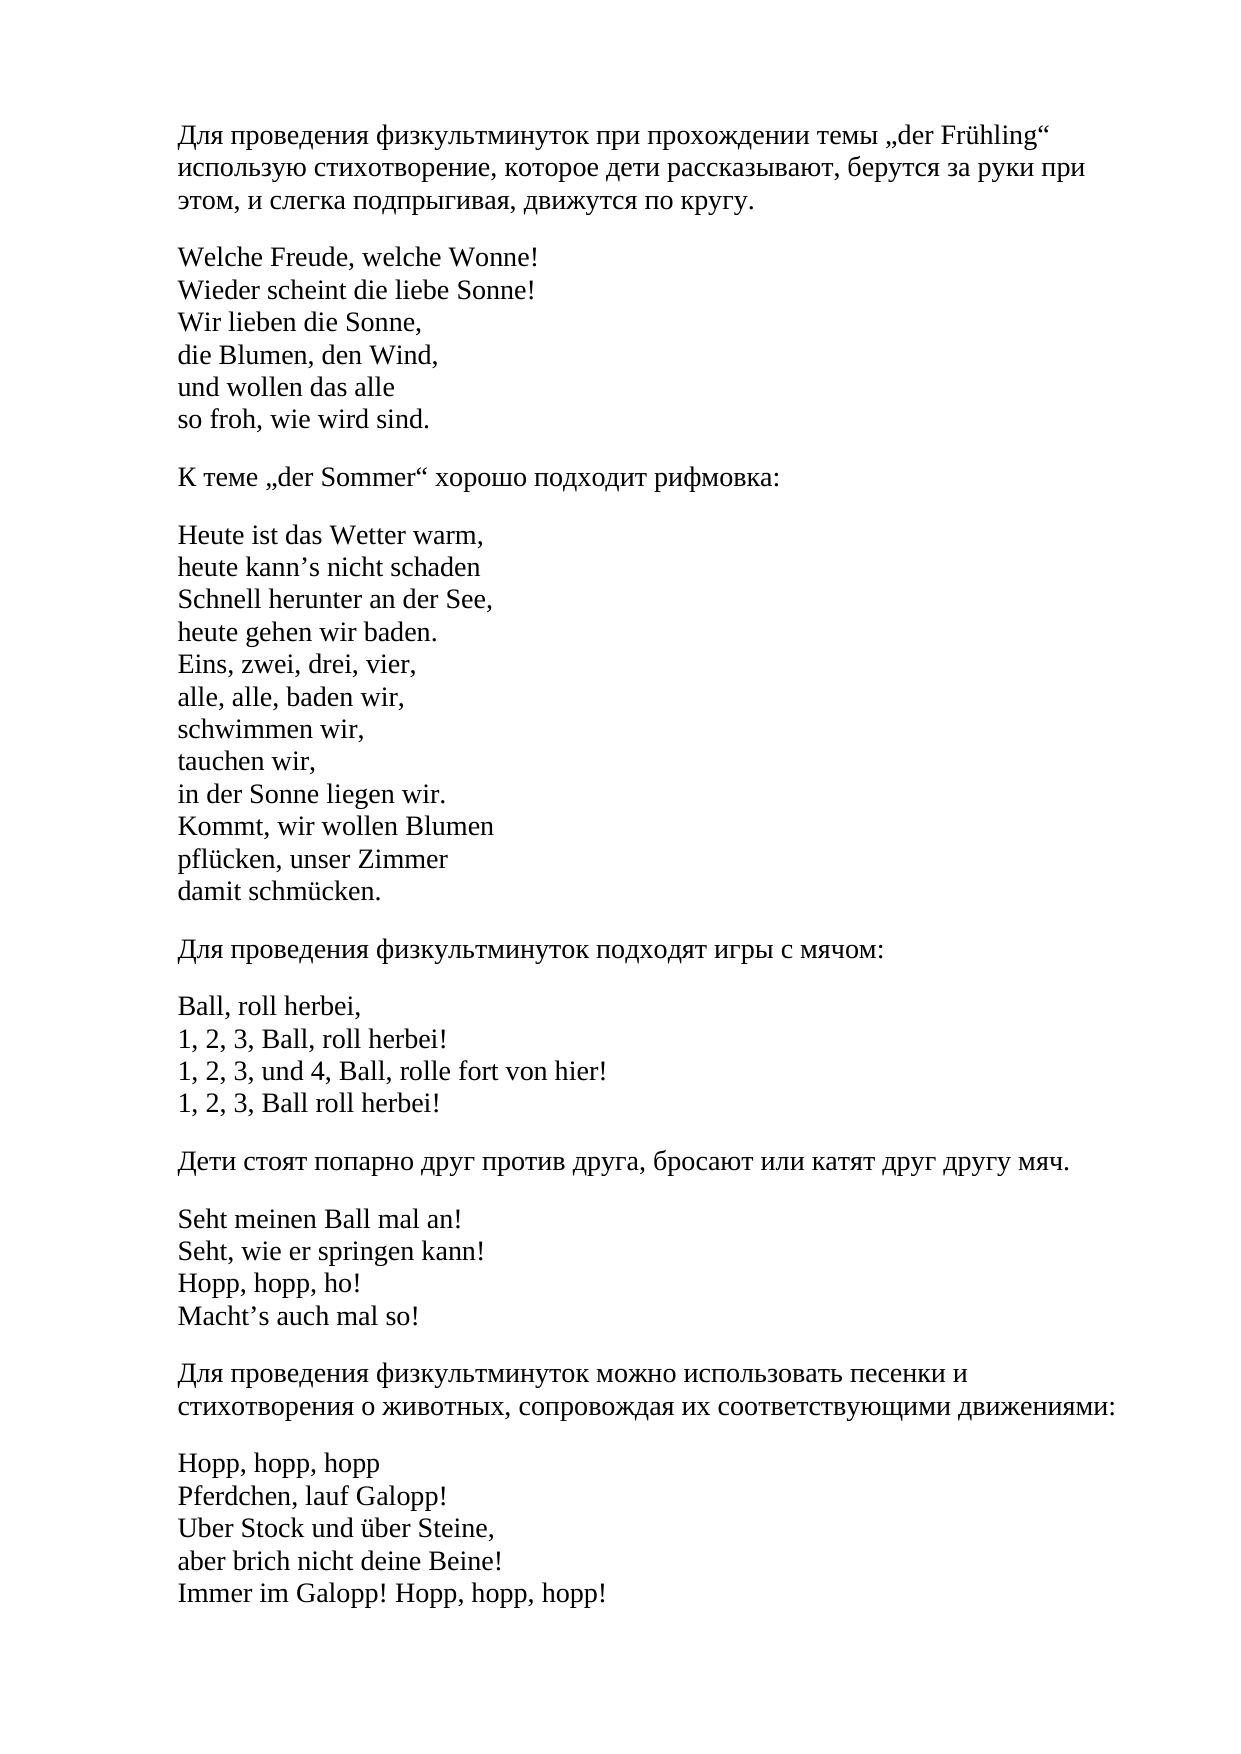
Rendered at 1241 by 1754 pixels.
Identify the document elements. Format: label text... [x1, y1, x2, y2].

text und wollen das alle [177, 370, 1152, 402]
text in der Sonne liegen wir. [177, 777, 1152, 809]
text Для проведения физкультминуток при прохождении темы „der Frühling“ использую стихотворение, которое дети рассказывают, берутся за руки при этом, и слегка подпрыгивая, движутся по кругу. [177, 118, 1152, 215]
text Ball, roll herbei, [177, 989, 1152, 1022]
text Hopp, hopp, ho! [177, 1266, 1152, 1299]
text Uber Stock und über Steine, [177, 1511, 1152, 1544]
text Kommt, wir wollen Blumen [177, 809, 1152, 842]
text so froh, wie wird sind. [177, 402, 1152, 435]
text Дети стоят попарно друг против друга, бросают или катят друг другу мяч. [177, 1144, 1152, 1176]
text Wir lieben die Sonne, [177, 305, 1152, 338]
text 1, 2, 3, und 4, Ball, rolle fort von hier! [177, 1054, 1152, 1086]
text Для проведения физкультминуток можно использовать песенки и стихотворения о животных, сопровождая их соответствующими движениями: [177, 1356, 1152, 1421]
text Seht meinen Ball mal an! [177, 1202, 1152, 1234]
text tauchen wir, [177, 744, 1152, 777]
text 1, 2, 3, Ball roll herbei! [177, 1086, 1152, 1119]
text damit schmücken. [177, 874, 1152, 906]
text heute gehen wir baden. [177, 615, 1152, 647]
text aber brich nicht deine Beine! [177, 1544, 1152, 1576]
text heute kann’s nicht schaden [177, 550, 1152, 582]
text Macht’s auch mal so! [177, 1299, 1152, 1331]
text К теме „der Sommer“ хорошо подходит рифмовка: [177, 460, 1152, 492]
text Wieder scheint die liebe Sonne! [177, 273, 1152, 305]
text Schnell herunter an der See, [177, 582, 1152, 615]
text Immer im Galopp! Hopp, hopp, hopp! [177, 1576, 1152, 1608]
text Seht, wie er springen kann! [177, 1234, 1152, 1266]
text schwimmen wir, [177, 712, 1152, 744]
text Welche Freude, welche Wonne! [177, 241, 1152, 273]
text alle, alle, baden wir, [177, 680, 1152, 712]
text Для проведения физкультминуток подходят игры с мячом: [177, 932, 1152, 964]
text pflücken, unser Zimmer [177, 842, 1152, 874]
text Eins, zwei, drei, vier, [177, 647, 1152, 680]
text Heute ist das Wetter warm, [177, 518, 1152, 550]
text Pferdchen, lauf Galopp! [177, 1479, 1152, 1511]
text 1, 2, 3, Ball, roll herbei! [177, 1022, 1152, 1054]
text Hopp, hopp, hopp [177, 1446, 1152, 1479]
text die Blumen, den Wind, [177, 338, 1152, 370]
